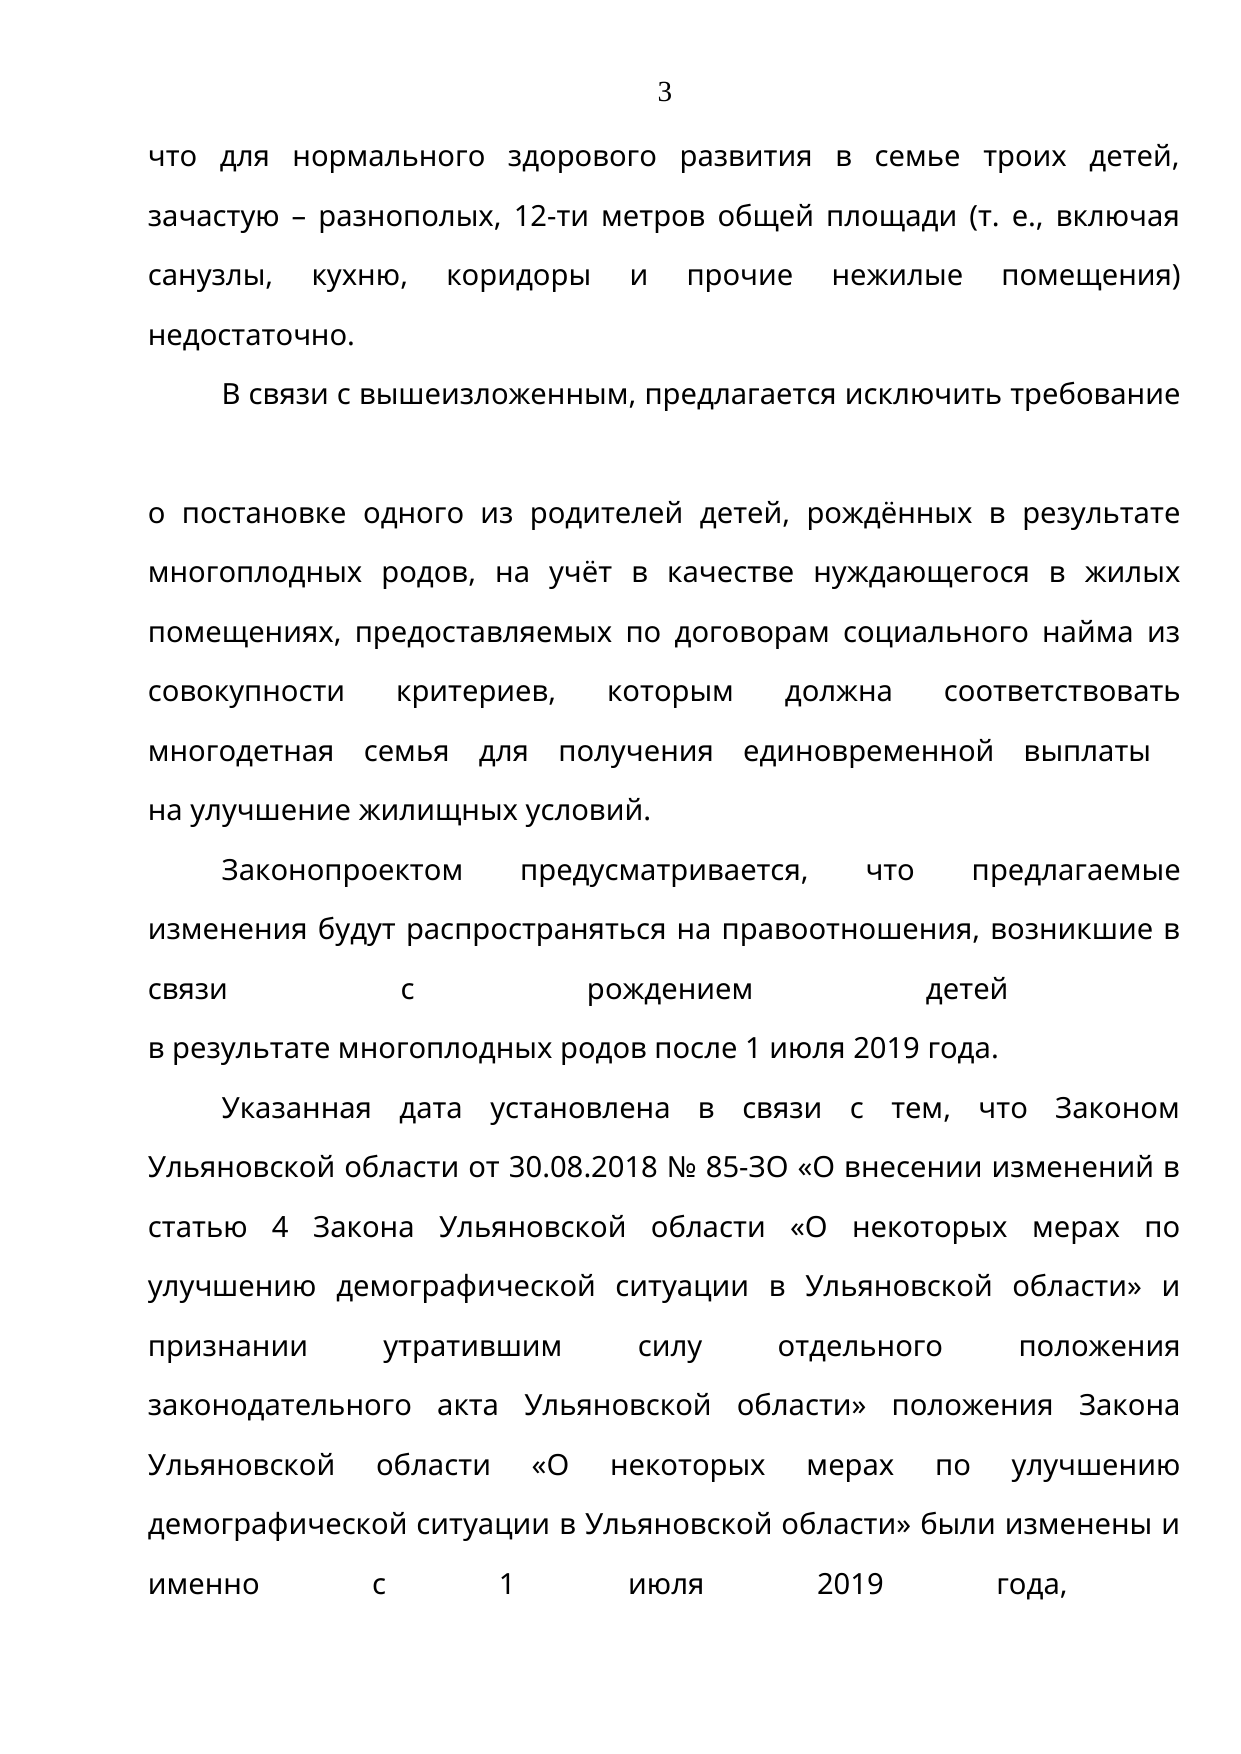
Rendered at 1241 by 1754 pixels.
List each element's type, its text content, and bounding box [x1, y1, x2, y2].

text Законопроектом предусматривается, что предлагаемые изменения будут распространяться на правоотношения, возникшие в связи с рождением детей в результате многоплодных родов после 1 июля 2019 года. [148, 849, 1181, 1067]
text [148, 1087, 1181, 1603]
text В связи с вышеизложенным, предлагается исключить требование о постановке одного из родителей детей, рождённых в результате многоплодных родов, на учёт в качестве нуждающегося в жилых помещениях, предоставляемых по договорам социального найма из совокупности критериев, которым должна соответствовать многодетная семья для получения единовременной выплаты на улучшение жилищных условий. [148, 373, 1181, 829]
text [148, 135, 1181, 353]
